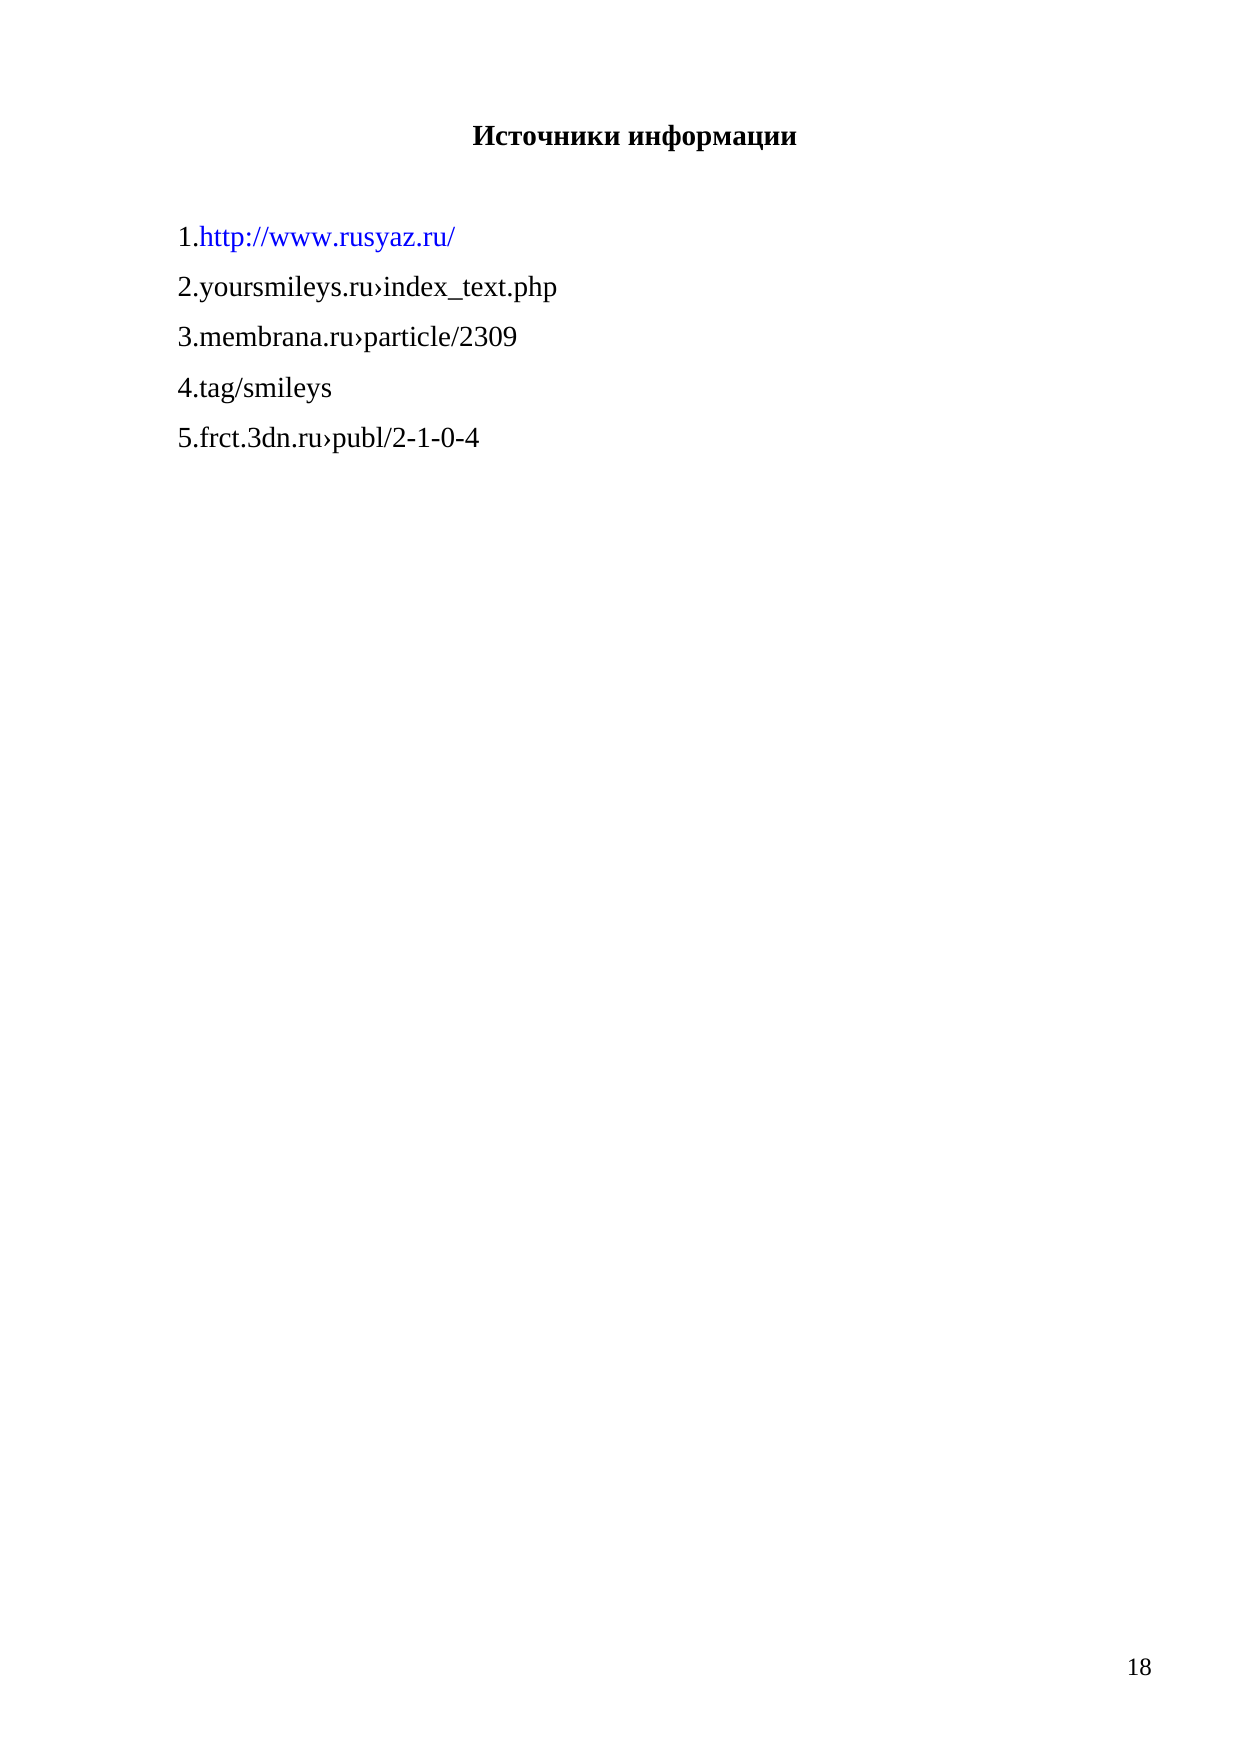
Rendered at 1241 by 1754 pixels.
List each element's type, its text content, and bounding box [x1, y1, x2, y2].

text Источники информации [398, 118, 1152, 152]
text 4.tag/smileys [177, 370, 1152, 403]
text 5.frct.3dn.ru›publ/2-1-0-4 [177, 420, 1152, 453]
text 3.membrana.ru›particle/2309 [177, 319, 1152, 353]
text 1.http://www.rusyaz.ru/ [177, 219, 1152, 252]
text 2.yoursmileys.ru›index_text.php [177, 269, 1152, 303]
